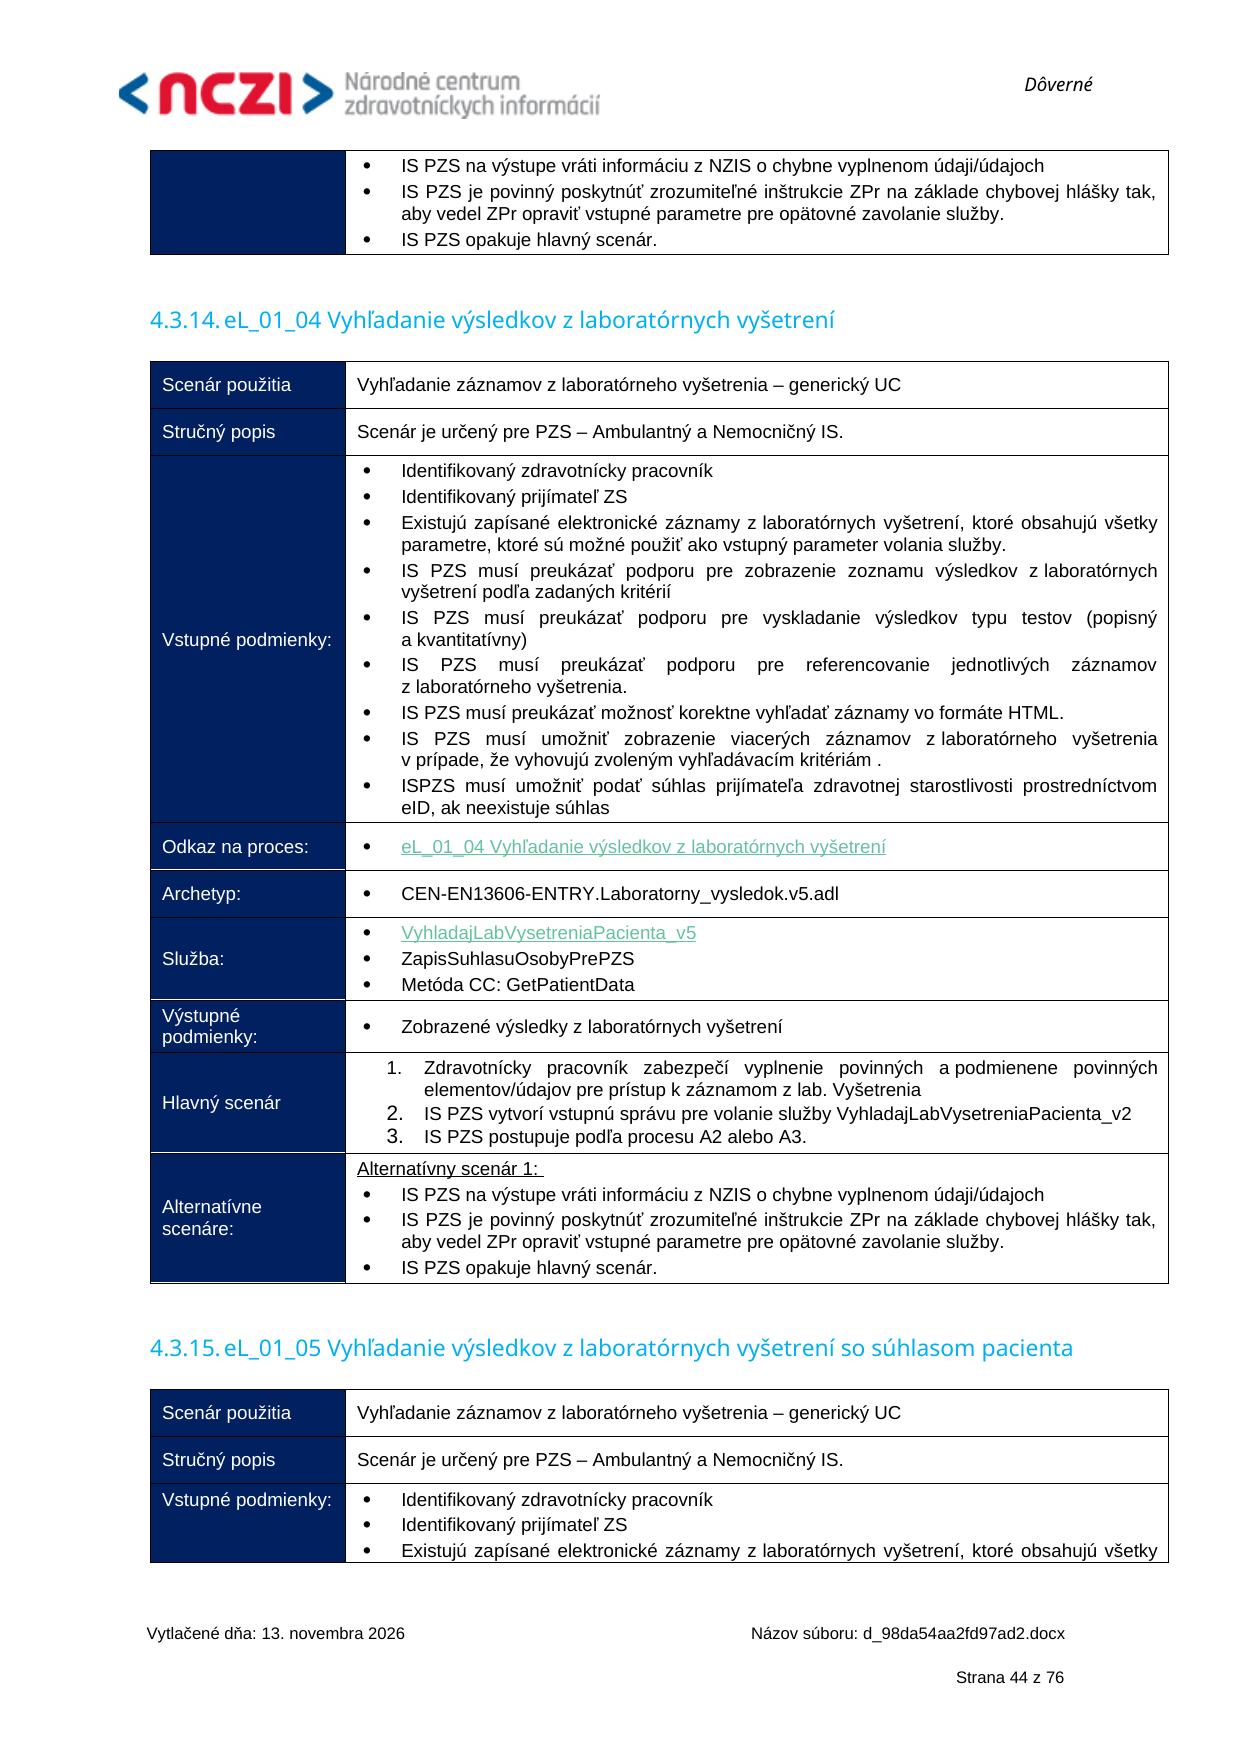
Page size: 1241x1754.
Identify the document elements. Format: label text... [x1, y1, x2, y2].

table_cell Scenár je určený pre PZS – Ambulantný a Nemocničný IS. [346, 409, 1168, 455]
table_cell Stručný popis [151, 409, 345, 455]
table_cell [346, 151, 1168, 254]
table_cell CEN-EN13606-ENTRY.Laboratorny_vysledok.v5.adl [346, 871, 1168, 917]
subtitle eL_01_05 Vyhľadanie výsledkov z laboratórnych vyšetrení so súhlasom pacienta [150, 1332, 1090, 1364]
table_header Scenár použitia [151, 1390, 345, 1436]
subtitle eL_01_04 Vyhľadanie výsledkov z laboratórnych vyšetrení [150, 304, 1090, 336]
table_cell Scenár je určený pre PZS – Ambulantný a Nemocničný IS. [346, 1437, 1168, 1483]
table_cell eL_01_04 Vyhľadanie výsledkov z laboratórnych vyšetrení [346, 823, 1168, 869]
table_cell Zdravotnícky pracovník zabezpečí vyplnenie povinných a podmienene povinných elementov/údajov pre prístup k záznamom z lab. Vyšetrenia IS PZS vytvorí vstupnú správu pre volanie služby VyhladajLabVysetreniaPacienta_v2 IS PZS postupuje podľa procesu A2 alebo A3. [346, 1053, 1168, 1152]
table_cell Vstupné podmienky: [151, 456, 345, 822]
table_cell Stručný popis [151, 1437, 345, 1483]
table_header Scenár použitia [151, 362, 345, 408]
table_cell VyhladajLabVysetreniaPacienta_v5 ZapisSuhlasuOsobyPrePZS Metóda CC: GetPatientData [346, 918, 1168, 999]
table_header Vyhľadanie záznamov z laboratórneho vyšetrenia – generický UC [346, 1390, 1168, 1436]
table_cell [346, 1484, 1168, 1562]
table_cell Vstupné podmienky: [151, 1484, 345, 1562]
table_cell Hlavný scenár [151, 1053, 345, 1152]
table_cell Zobrazené výsledky z laboratórnych vyšetrení [346, 1001, 1168, 1052]
table_header Vyhľadanie záznamov z laboratórneho vyšetrenia – generický UC [346, 362, 1168, 408]
table_cell Služba: [151, 918, 345, 999]
table_cell Výstupné podmienky: [151, 1001, 345, 1052]
picture [118, 72, 600, 119]
table_cell Alternatívne scenáre: [151, 1154, 345, 1282]
table_cell Odkaz na proces: [151, 823, 345, 869]
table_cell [151, 151, 345, 254]
table_cell Archetyp: [151, 871, 345, 917]
